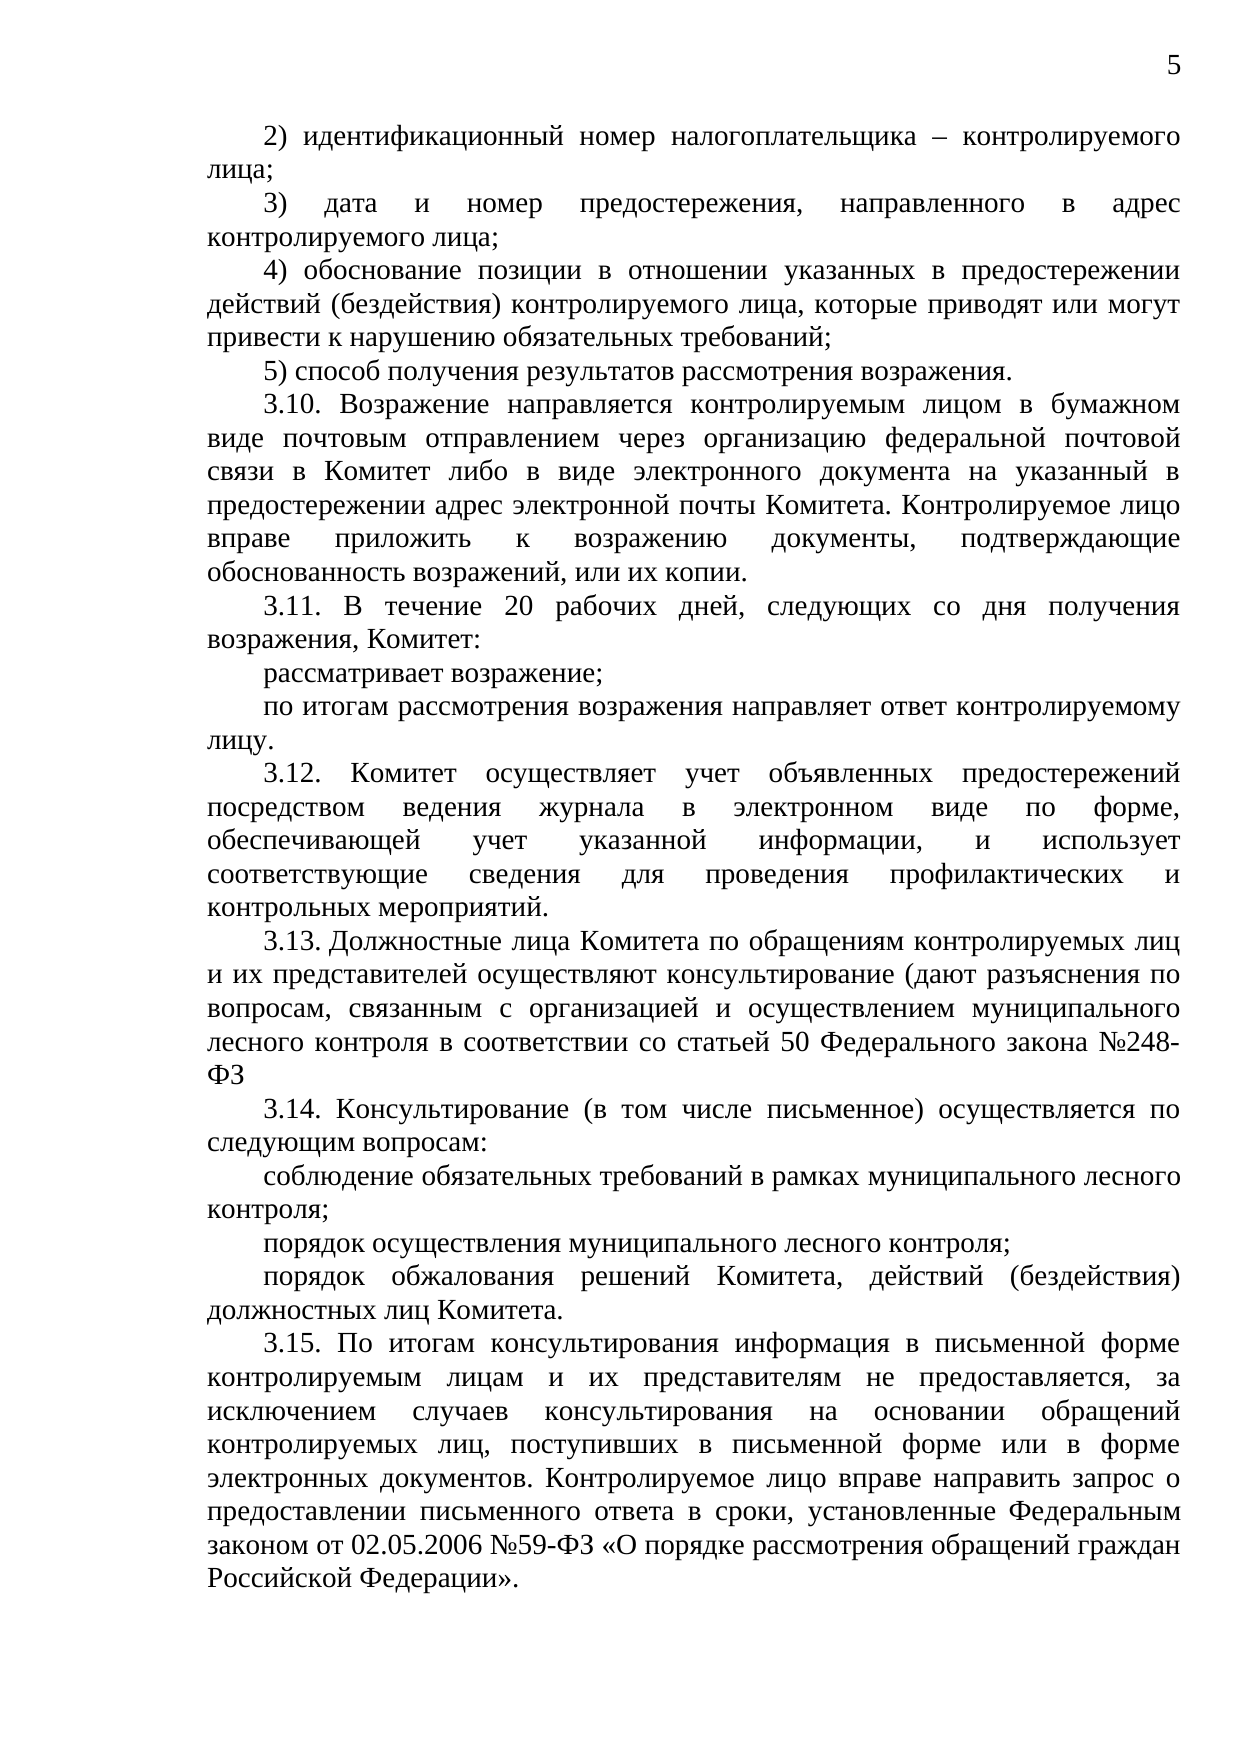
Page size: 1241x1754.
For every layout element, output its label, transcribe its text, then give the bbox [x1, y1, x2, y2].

text 4) обоснование позиции в отношении указанных в предостережении действий (бездействия) контролируемого лица, которые приводят или могут привести к нарушению обязательных требований; [207, 252, 1181, 353]
text 3.13. Должностные лица Комитета по обращениям контролируемых лиц и их представителей осуществляют консультирование (дают разъяснения по вопросам, связанным с организацией и осуществлением муниципального лесного контроля в соответствии со статьей 50 Федерального закона №248-ФЗ [207, 923, 1181, 1091]
text порядок осуществления муниципального лесного контроля; [207, 1225, 1181, 1258]
text соблюдение обязательных требований в рамках муниципального лесного контроля; [207, 1158, 1181, 1225]
text 3.14. Консультирование (в том числе письменное) осуществляется по следующим вопросам: [207, 1091, 1181, 1158]
text 3.12. Комитет осуществляет учет объявленных предостережений посредством ведения журнала в электронном виде по форме, обеспечивающей учет указанной информации, и использует соответствующие сведения для проведения профилактических и контрольных мероприятий. [207, 755, 1181, 923]
text 3.11. В течение 20 рабочих дней, следующих со дня получения возражения, Комитет: [207, 588, 1181, 655]
text 3) дата и номер предостережения, направленного в адрес контролируемого лица; [207, 185, 1181, 252]
text 3.15. По итогам консультирования информация в письменной форме контролируемым лицам и их представителям не предоставляется, за исключением случаев консультирования на основании обращений контролируемых лиц, поступивших в письменной форме или в форме электронных документов. Контролируемое лицо вправе направить запрос о предоставлении письменного ответа в сроки, установленные Федеральным законом от 02.05.2006 №59-ФЗ «О порядке рассмотрения обращений граждан Российской Федерации». [207, 1326, 1181, 1594]
text 2) идентификационный номер налогоплательщика – контролируемого лица; [207, 118, 1181, 185]
text 5) способ получения результатов рассмотрения возражения. [207, 353, 1181, 386]
text рассматривает возражение; [207, 655, 1181, 688]
text порядок обжалования решений Комитета, действий (бездействия) должностных лиц Комитета. [207, 1258, 1181, 1326]
text по итогам рассмотрения возражения направляет ответ контролируемому лицу. [207, 688, 1181, 755]
text 3.10. Возражение направляется контролируемым лицом в бумажном виде почтовым отправлением через организацию федеральной почтовой связи в Комитет либо в виде электронного документа на указанный в предостережении адрес электронной почты Комитета. Контролируемое лицо вправе приложить к возражению документы, подтверждающие обоснованность возражений, или их копии. [207, 386, 1181, 588]
